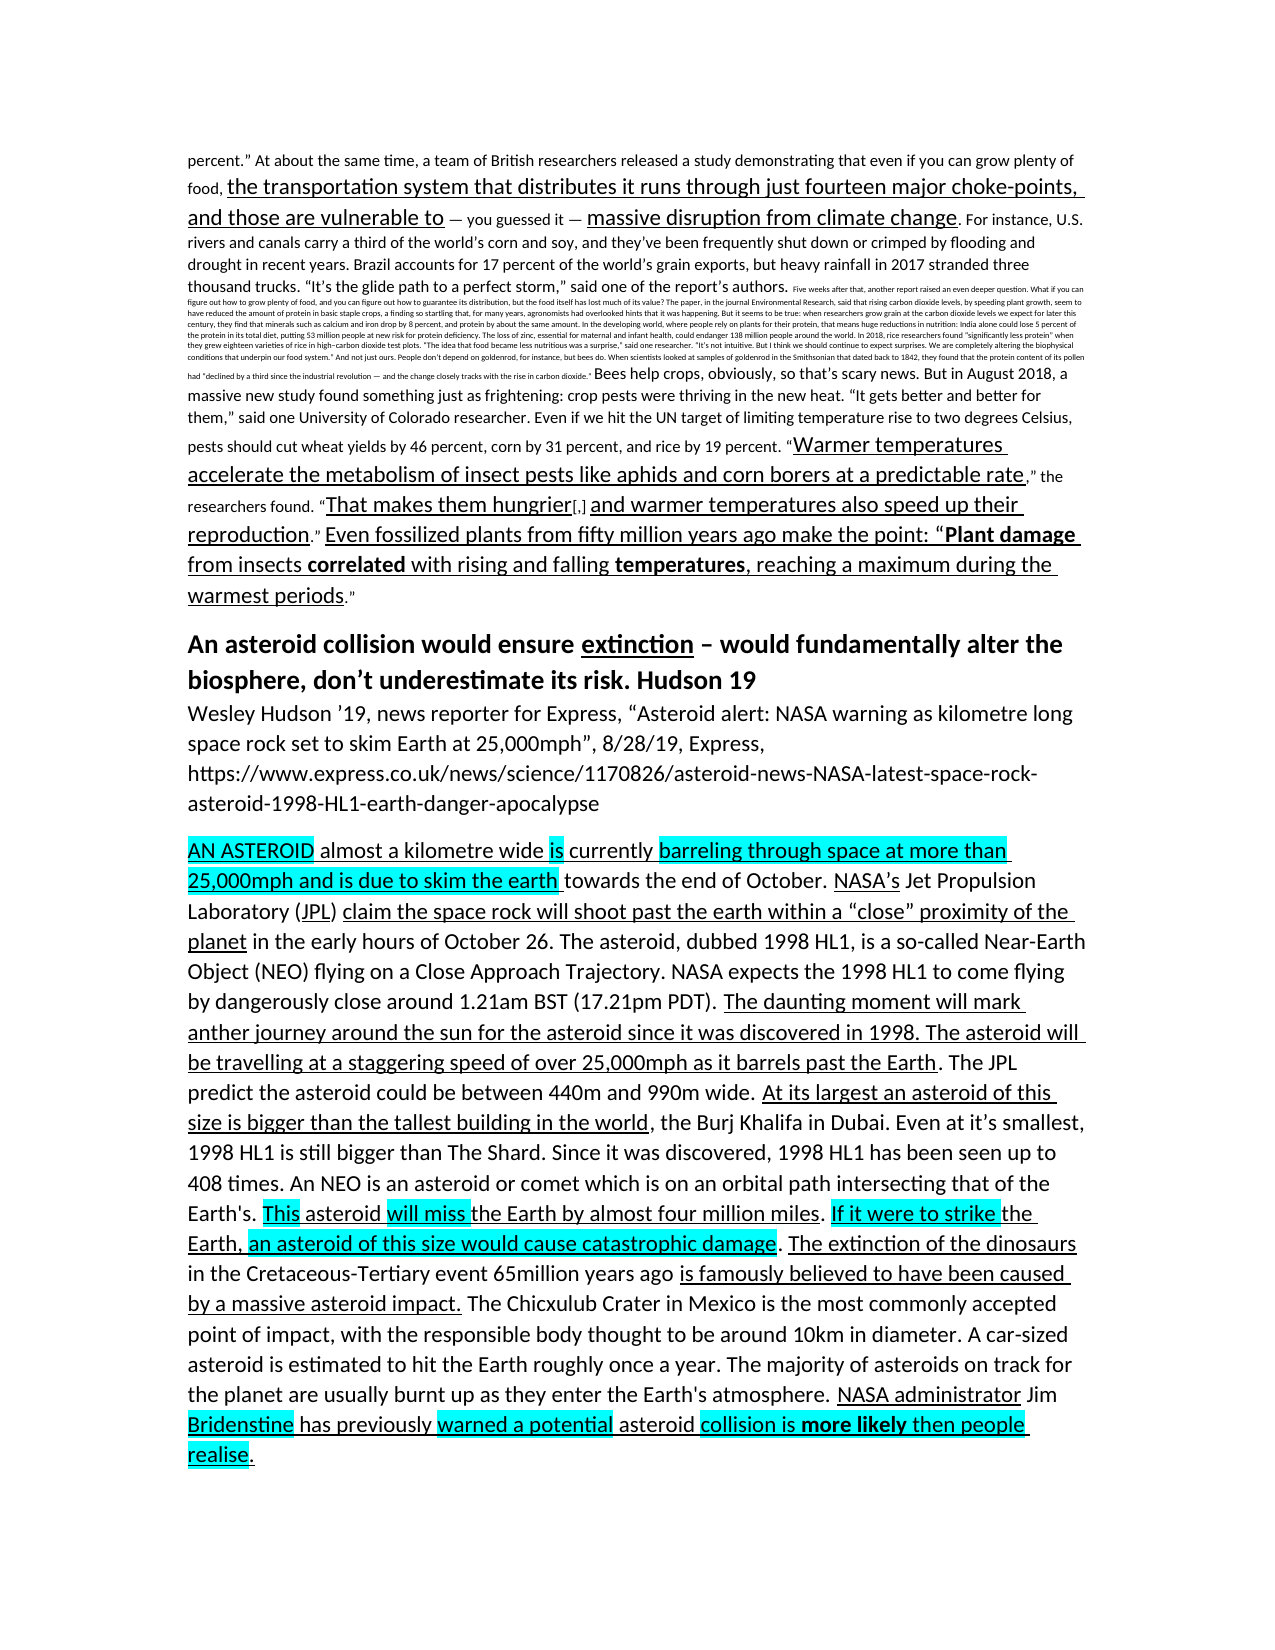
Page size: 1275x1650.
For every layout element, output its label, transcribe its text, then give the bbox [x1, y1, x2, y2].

subtitle An asteroid collision would ensure extinction – would fundamentally alter the biosphere, don’t underestimate its risk. Hudson 19 [187, 628, 1087, 696]
text AN ASTEROID almost a kilometre wide is currently barreling through space at more than 25,000mph and is due to skim the earth towards the end of October. NASA’s Jet Propulsion Laboratory (JPL) claim the space rock will shoot past the earth within a “close” proximity of the planet in the early hours of October 26. The asteroid, dubbed 1998 HL1, is a so-called Near-Earth Object (NEO) flying on a Close Approach Trajectory. NASA expects the 1998 HL1 to come flying by dangerously close around 1.21am BST (17.21pm PDT). The daunting moment will mark anther journey around the sun for the asteroid since it was discovered in 1998. The asteroid will be travelling at a staggering speed of over 25,000mph as it barrels past the Earth. The JPL predict the asteroid could be between 440m and 990m wide. At its largest an asteroid of this size is bigger than the tallest building in the world, the Burj Khalifa in Dubai. Even at it’s smallest, 1998 HL1 is still bigger than The Shard. Since it was discovered, 1998 HL1 has been seen up to 408 times. An NEO is an asteroid or comet which is on an orbital path intersecting that of the Earth's. This asteroid will miss the Earth by almost four million miles. If it were to strike the Earth, an asteroid of this size would cause catastrophic damage. The extinction of the dinosaurs in the Cretaceous-Tertiary event 65million years ago is famously believed to have been caused by a massive asteroid impact. The Chicxulub Crater in Mexico is the most commonly accepted point of impact, with the responsible body thought to be around 10km in diameter. A car-sized asteroid is estimated to hit the Earth roughly once a year. The majority of asteroids on track for the planet are usually burnt up as they enter the Earth's atmosphere. NASA administrator Jim Bridenstine has previously warned a potential asteroid collision is more likely then people realise. [187, 836, 1087, 1469]
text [187, 150, 1087, 609]
text Wesley Hudson ’19, news reporter for Express, “Asteroid alert: NASA warning as kilometre long space rock set to skim Earth at 25,000mph”, 8/28/19, Express, https://www.express.co.uk/news/science/1170826/asteroid-news-NASA-latest-space-rock-asteroid-1998-HL1-earth-danger-apocalypse [187, 699, 1087, 818]
